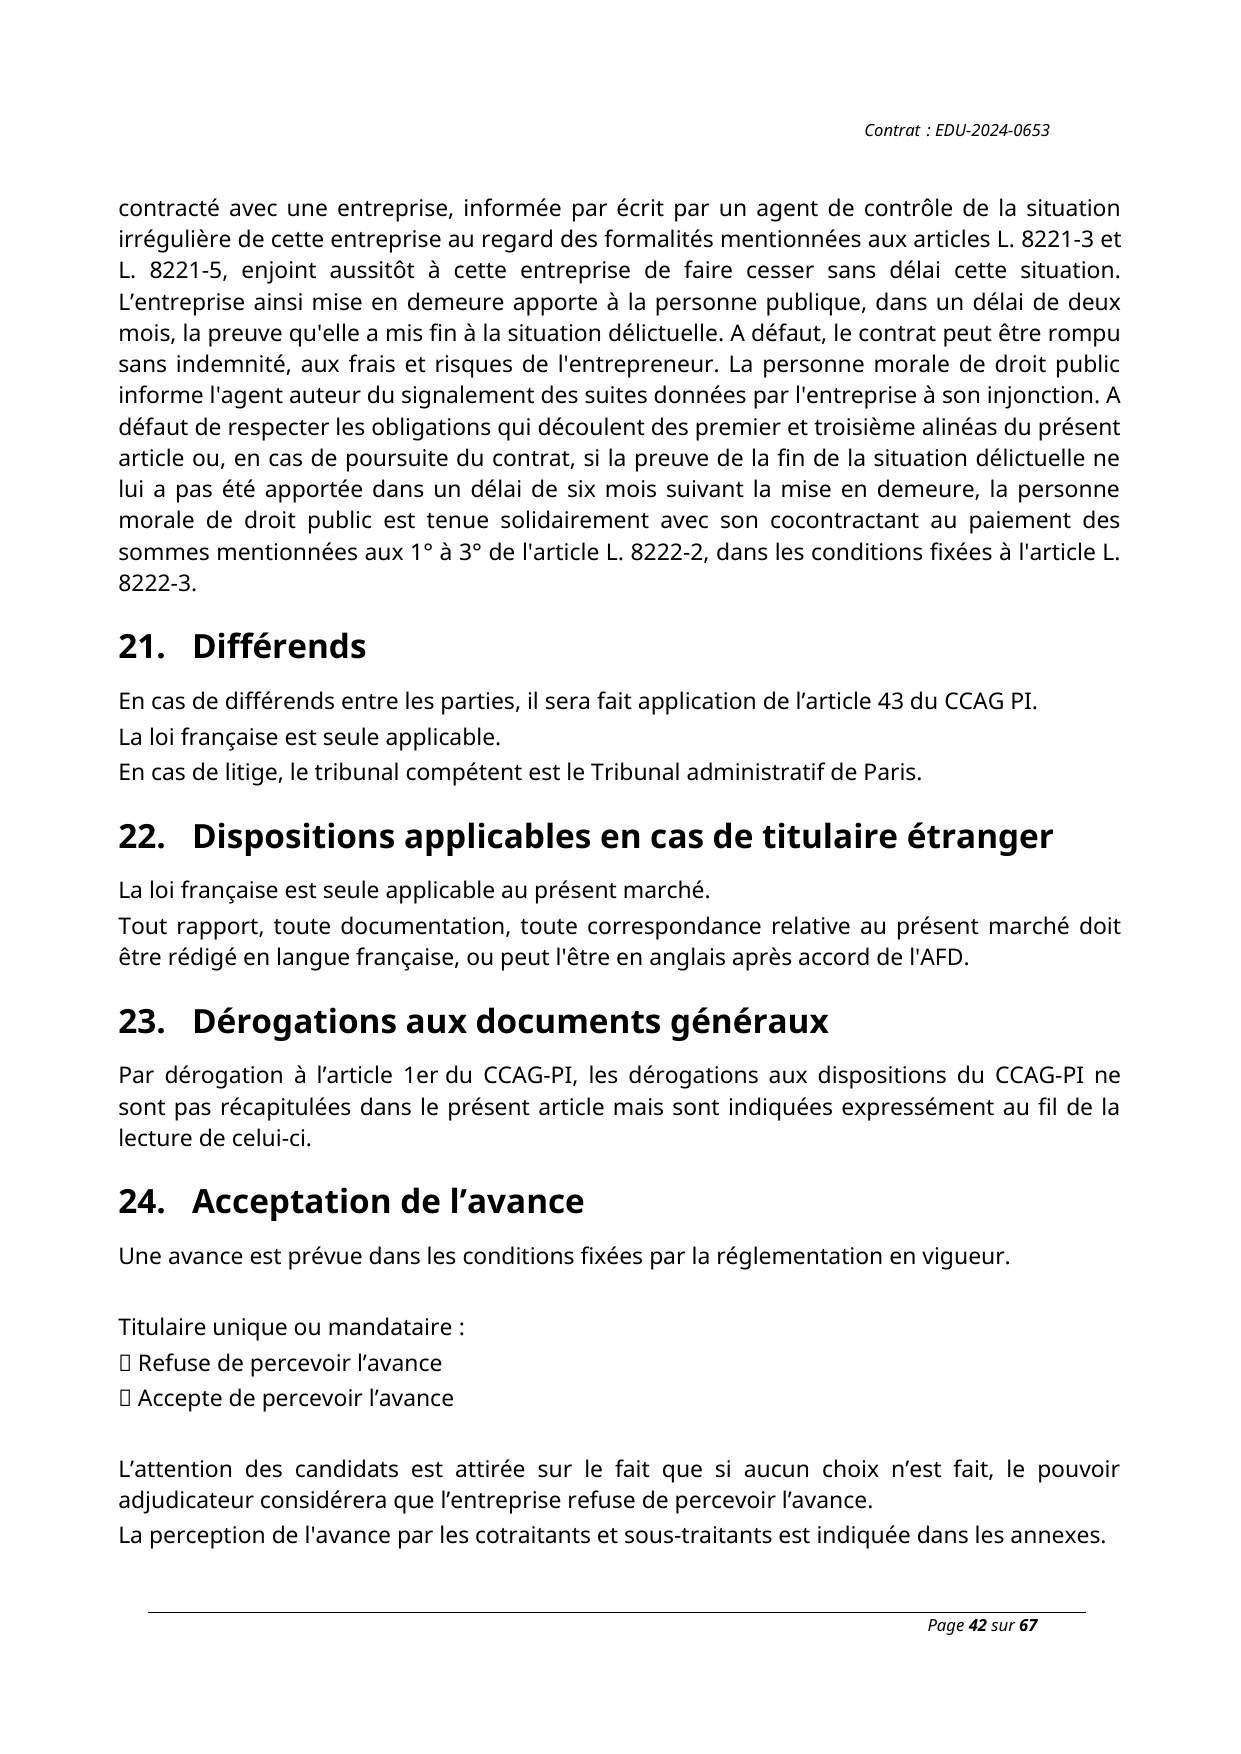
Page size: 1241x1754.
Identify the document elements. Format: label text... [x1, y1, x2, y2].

text L’attention des candidats est attirée sur le fait que si aucun choix n’est fait, le pouvoir adjudicateur considérera que l’entreprise refuse de percevoir l’avance. [118, 1453, 1122, 1515]
text  Refuse de percevoir l’avance [118, 1347, 1122, 1378]
text Une avance est prévue dans les conditions fixées par la réglementation en vigueur. [118, 1240, 1122, 1272]
text La perception de l'avance par les cotraitants et sous-traitants est indiquée dans les annexes. [118, 1519, 1122, 1551]
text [118, 192, 1122, 598]
text En cas de litige, le tribunal compétent est le Tribunal administratif de Paris. [118, 756, 1122, 787]
text Tout rapport, toute documentation, toute correspondance relative au présent marché doit être rédigé en langue française, ou peut l'être en anglais après accord de l'AFD. [118, 910, 1122, 972]
text Dispositions applicables en cas de titulaire étranger [118, 812, 1122, 858]
text Par dérogation à l’article 1er du CCAG-PI, les dérogations aux dispositions du CCAG-PI ne sont pas récapitulées dans le présent article mais sont indiquées expressément au fil de la lecture de celui-ci. [118, 1059, 1122, 1153]
text En cas de différends entre les parties, il sera fait application de l’article 43 du CCAG PI. [118, 685, 1122, 717]
text La loi française est seule applicable au présent marché. [118, 874, 1122, 906]
text Différends [118, 623, 1122, 669]
text Dérogations aux documents généraux [118, 997, 1122, 1043]
text  Accepte de percevoir l’avance [118, 1382, 1122, 1413]
text Acceptation de l’avance [118, 1178, 1122, 1224]
text Titulaire unique ou mandataire : [118, 1311, 1122, 1342]
text La loi française est seule applicable. [118, 721, 1122, 752]
